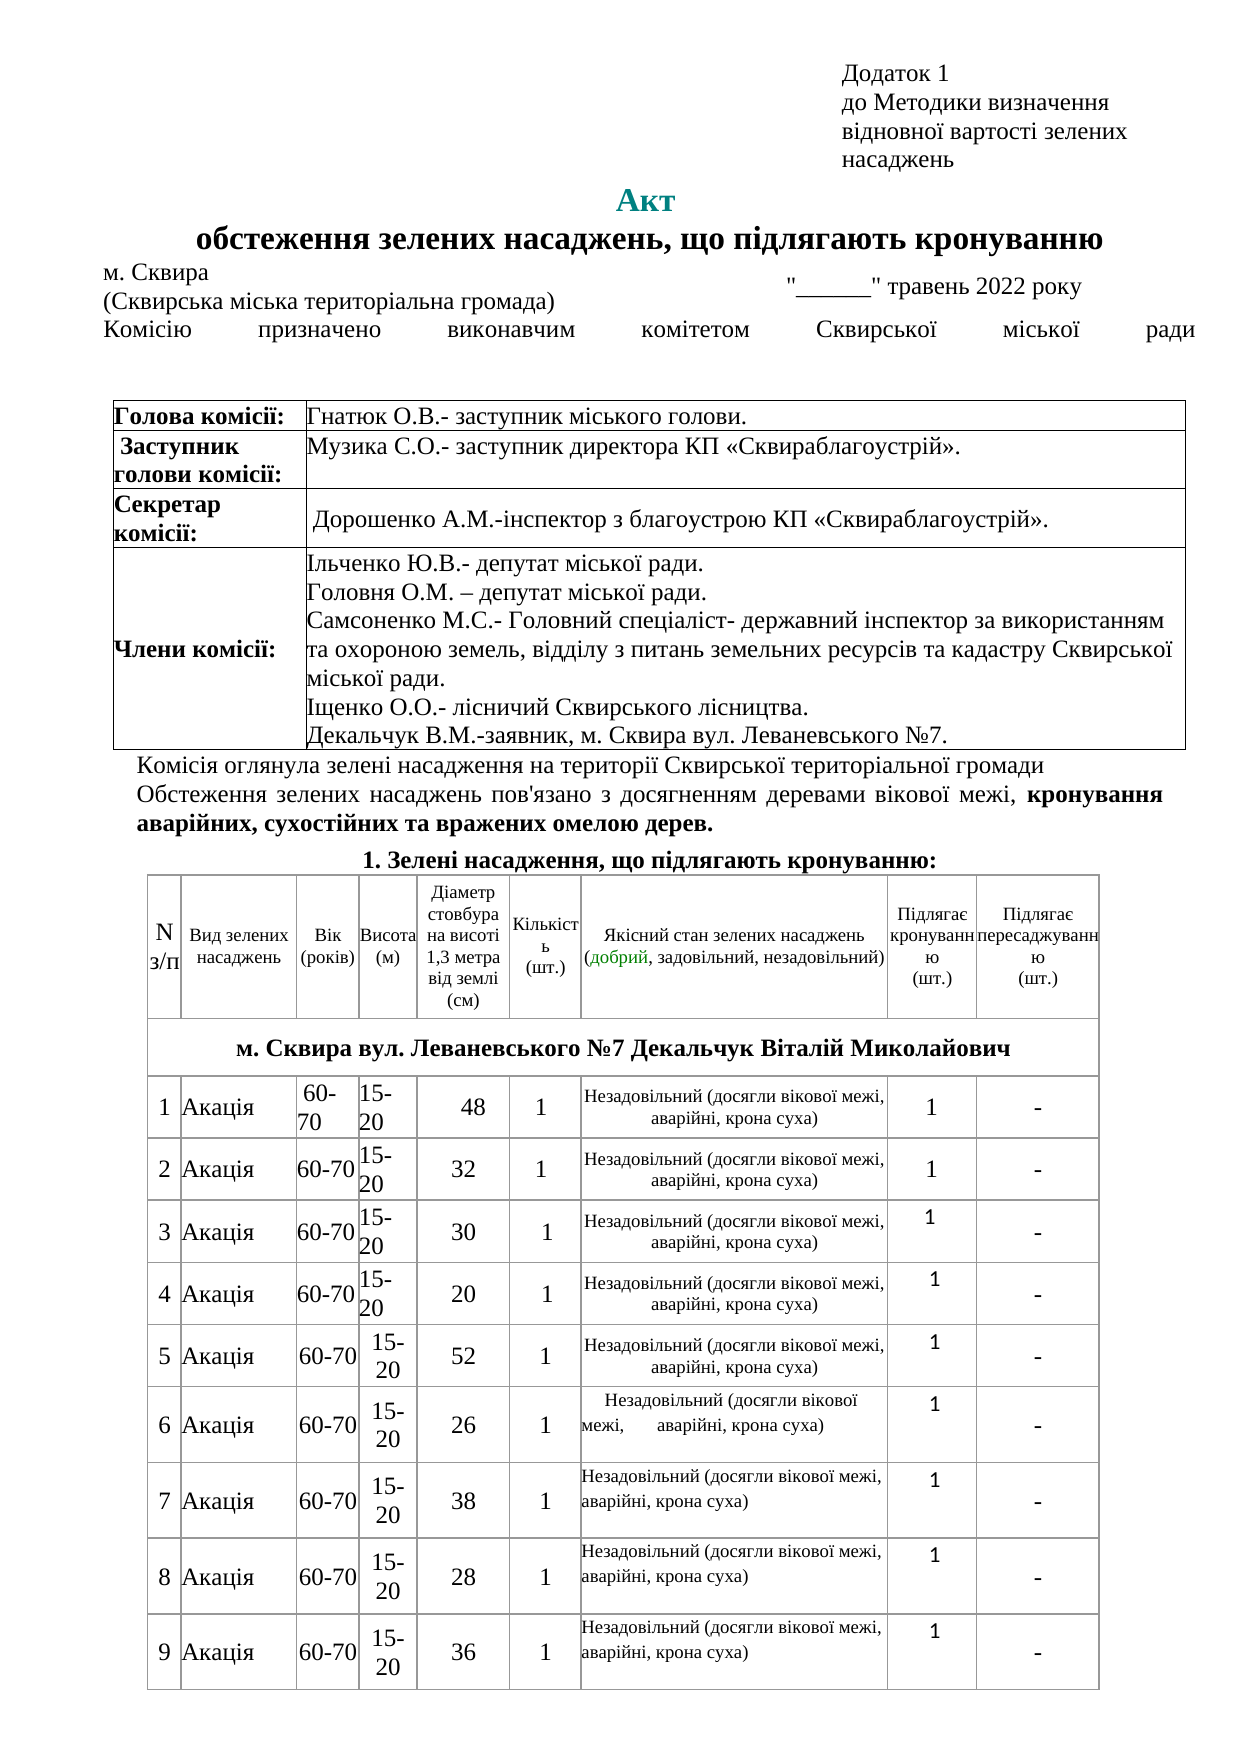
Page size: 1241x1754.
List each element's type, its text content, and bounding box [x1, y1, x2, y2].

table_cell 15-20 [360, 1463, 416, 1537]
table_cell - [977, 1201, 1098, 1261]
table_cell 28 [418, 1539, 509, 1613]
table_cell 7 [148, 1463, 180, 1537]
table_cell - [977, 1615, 1098, 1689]
table_cell 1 [510, 1201, 580, 1261]
table_cell Ільченко Ю.В.- депутат міської ради. Головня О.М. – депутат міської ради. Самсоненко М.С.- Головний спеціаліст- державний інспектор за використанням та охороною земель, відділу з питань земельних ресурсів та кадастру Сквирської міської ради. Іщенко О.О.- лісничий Сквирського лісництва. Декальчук В.М.-заявник, м. Сквира вул. Леваневського №7. [307, 548, 1185, 749]
table_cell 60-70 [297, 1325, 358, 1386]
table_cell 48 [418, 1077, 509, 1137]
table_cell Акація [182, 1139, 296, 1199]
table_cell 9 [148, 1615, 180, 1689]
table_cell 36 [418, 1615, 509, 1689]
table_cell 6 [148, 1387, 180, 1462]
table_cell 60-70 [297, 1615, 358, 1689]
table_header Комісію призначено виконавчим комітетом Сквирської міської ради [103, 315, 1196, 400]
table_header Висота (м) [360, 876, 416, 1017]
table_cell 15-20 [360, 1387, 416, 1462]
table_cell 1 [510, 1263, 580, 1324]
table_cell 1 [510, 1325, 580, 1386]
table_cell 8 [148, 1539, 180, 1613]
table_cell Члени комісії: [114, 548, 306, 749]
table_cell 1 [888, 1463, 976, 1537]
table_cell Незадовільний (досягли вікової межі, аварійні, крона суха) [582, 1325, 887, 1386]
table_cell Музика С.О.- заступник директора КП «Сквираблагоустрій». [307, 431, 1185, 488]
table_cell 60-70 [297, 1263, 358, 1324]
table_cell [582, 1463, 887, 1537]
table_cell 32 [418, 1139, 509, 1199]
table_cell Акація [182, 1325, 296, 1386]
text Додаток 1 до Методики визначення відновної вартості зелених насаджень [842, 29, 1152, 173]
table_cell 15-20 [360, 1201, 416, 1261]
table_cell - [977, 1077, 1098, 1137]
table_cell 1 [888, 1539, 976, 1613]
table_cell 15-20 [360, 1077, 416, 1137]
table_cell 52 [418, 1325, 509, 1386]
table_cell Незадовільний (досягли вікової межі, аварійні, крона суха) [582, 1263, 887, 1324]
table_cell 26 [418, 1387, 509, 1462]
table_header Якісний стан зелених насаджень (добрий, задовільний, незадовільний) [582, 876, 887, 1017]
table_cell Акація [182, 1077, 296, 1137]
table_cell 1 [888, 1139, 976, 1199]
table_header Вид зелених насаджень [182, 876, 296, 1017]
table_header м. Сквира (Сквирська міська територіальна громада) [103, 257, 671, 314]
table_cell 1 [510, 1139, 580, 1199]
table_cell Секретар комісії: [114, 489, 306, 547]
table_header N з/п [148, 876, 180, 1017]
table_cell 1 [888, 1325, 976, 1386]
table_cell - [977, 1139, 1098, 1199]
table_cell 15-20 [360, 1539, 416, 1613]
table_cell 60-70 [297, 1387, 358, 1462]
table_cell 60-70 [297, 1201, 358, 1261]
table_header Підлягає пересаджуванню (шт.) [977, 876, 1098, 1017]
text обстеження зелених насаджень, що підлягають кронуванню [148, 219, 1152, 257]
table_cell 60-70 [297, 1463, 358, 1537]
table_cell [582, 1615, 887, 1689]
table_cell - [977, 1325, 1098, 1386]
table_cell Акація [182, 1201, 296, 1261]
table_cell 60-70 [297, 1077, 358, 1137]
table_cell 15-20 [360, 1263, 416, 1324]
table_cell 1 [510, 1077, 580, 1137]
table_cell 4 [148, 1263, 180, 1324]
table_cell 2 [148, 1139, 180, 1199]
table_cell 5 [148, 1325, 180, 1386]
table_header Комісія оглянула зелені насадження на території Сквирської територіальної громади Обстеження зелених насаджень пов'язано з досягненням деревами вікової межі, кронування аварійних, сухостійних та вражених омелою дерев. [136, 750, 1163, 836]
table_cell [582, 1539, 887, 1613]
table_cell 15-20 [360, 1325, 416, 1386]
table_cell Акація [182, 1387, 296, 1462]
table_cell - [977, 1539, 1098, 1613]
table_cell - [977, 1463, 1098, 1537]
table_cell Акація [182, 1463, 296, 1537]
table_cell 1 [510, 1387, 580, 1462]
table_cell - [977, 1387, 1098, 1462]
table_cell Акація [182, 1539, 296, 1613]
table_header Кількість (шт.) [510, 876, 580, 1017]
table_cell 1 [888, 1201, 976, 1261]
table_cell - [977, 1263, 1098, 1324]
table_cell 60-70 [297, 1539, 358, 1613]
table_cell 15-20 [360, 1139, 416, 1199]
table_header Гнатюк О.В.- заступник міського голови. [307, 401, 1185, 430]
table_cell 15-20 [360, 1615, 416, 1689]
table_cell Незадовільний (досягли вікової межі, аварійні, крона суха) [582, 1387, 887, 1462]
table_cell м. Сквира вул. Леваневського №7 Декальчук Віталій Миколайович [148, 1019, 1098, 1075]
table_cell Заступник голови комісії: [114, 431, 306, 488]
table_cell 1 [888, 1615, 976, 1689]
table_cell 30 [418, 1201, 509, 1261]
table_cell 1 [888, 1077, 976, 1137]
table_cell 1 [888, 1263, 976, 1324]
table_cell 1 [148, 1077, 180, 1137]
table_cell 60-70 [297, 1139, 358, 1199]
table_header Діаметр стовбура на висоті 1,3 метра від землі (см) [418, 876, 509, 1017]
table_cell Акація [182, 1615, 296, 1689]
table_cell 38 [418, 1463, 509, 1537]
table_header Голова комісії: [114, 401, 306, 430]
text 1. Зелені насадження, що підлягають кронуванню: [148, 836, 1152, 874]
text Акт [148, 173, 1152, 219]
table_cell Акація [182, 1263, 296, 1324]
table_cell Незадовільний (досягли вікової межі, аварійні, крона суха) [582, 1201, 887, 1261]
table_cell 1 [888, 1387, 976, 1462]
table_cell 3 [148, 1201, 180, 1261]
table_cell 1 [510, 1463, 580, 1537]
table_header Вік (років) [297, 876, 358, 1017]
table_cell Незадовільний (досягли вікової межі, аварійні, крона суха) [582, 1139, 887, 1199]
table_header Підлягає кронуванню (шт.) [888, 876, 976, 1017]
table_cell Незадовільний (досягли вікової межі, аварійні, крона суха) [582, 1077, 887, 1137]
table_header "______" травень 2022 року [671, 257, 1196, 314]
table_cell 20 [418, 1263, 509, 1324]
table_cell Дорошенко А.М.-інспектор з благоустрою КП «Сквираблагоустрій». [307, 489, 1185, 547]
table_cell 1 [510, 1615, 580, 1689]
table_cell 1 [510, 1539, 580, 1613]
